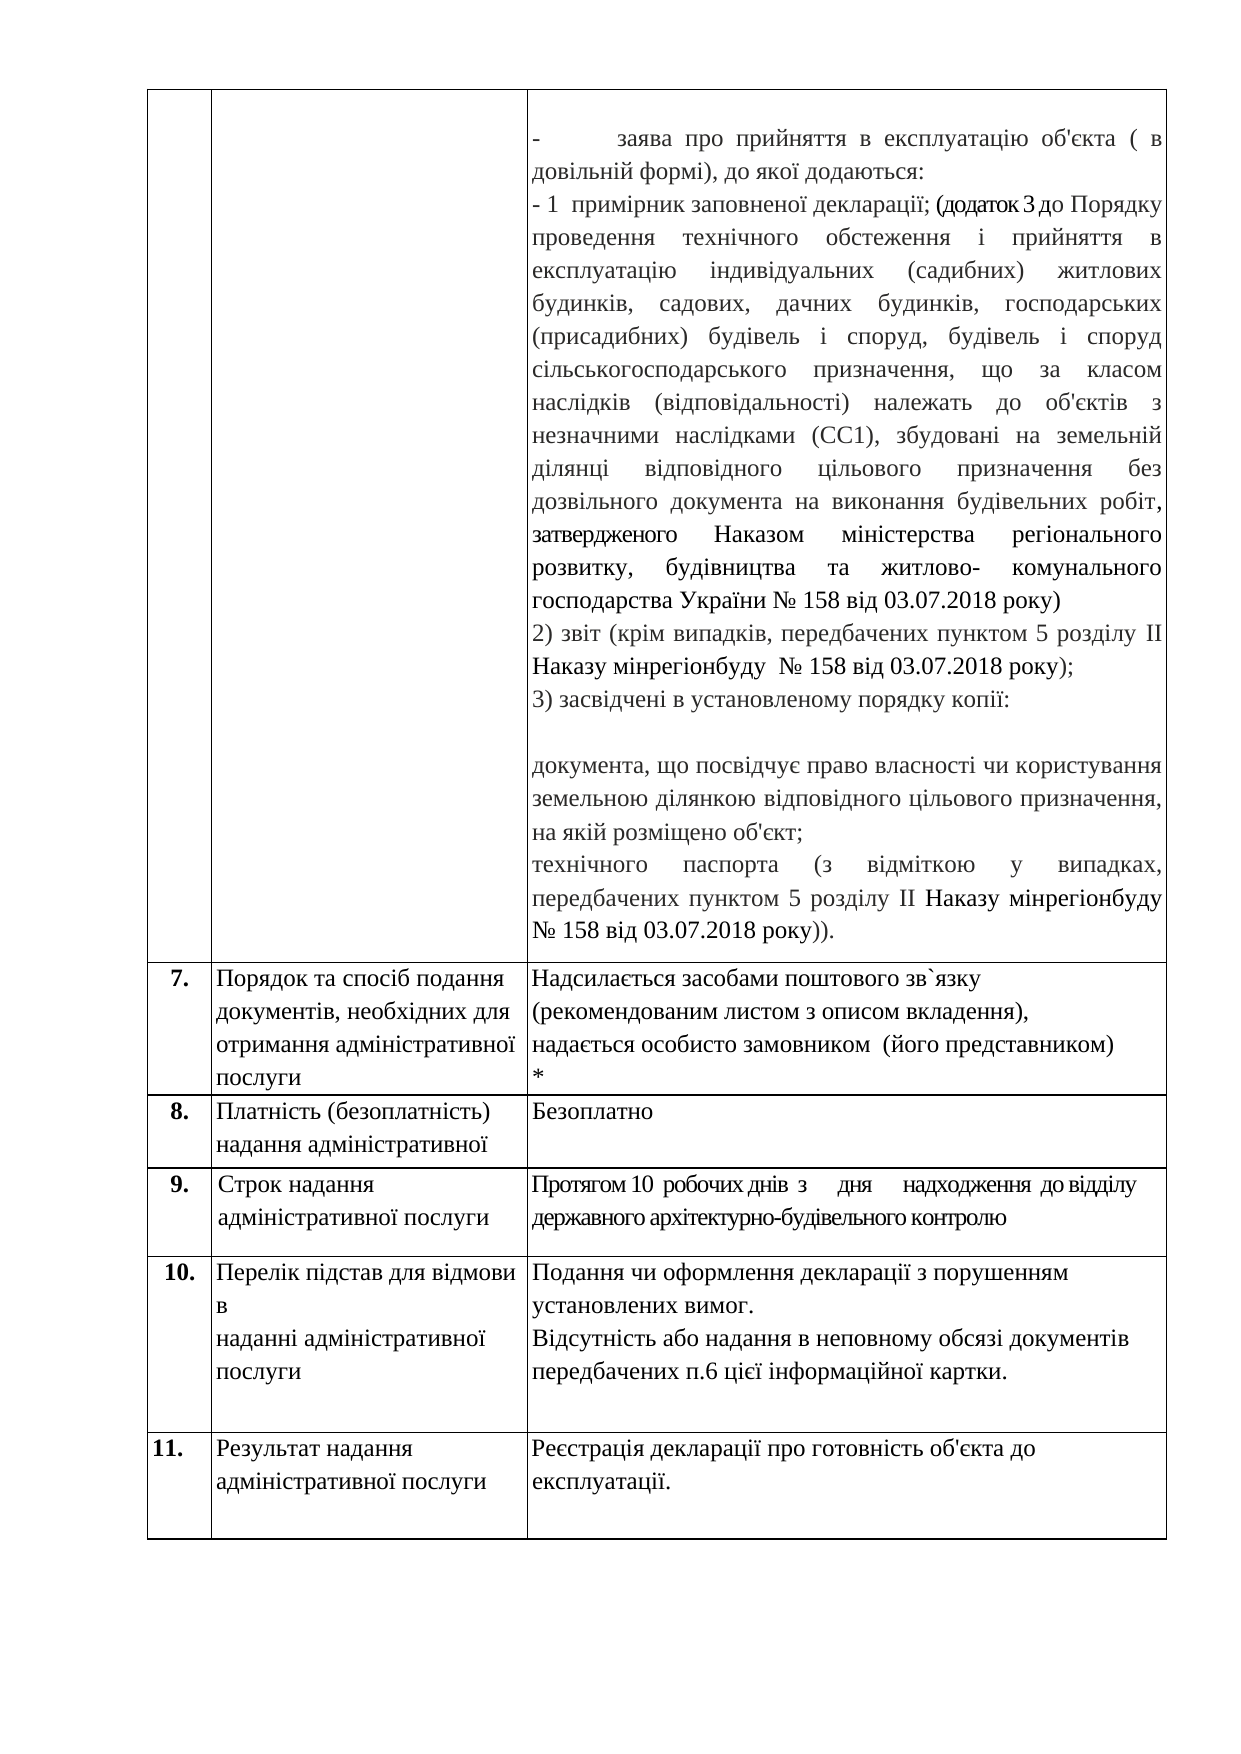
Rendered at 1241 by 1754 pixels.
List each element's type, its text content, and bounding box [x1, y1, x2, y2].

table_cell - заява про прийняття в експлуатацію об'єкта ( в довільній формі), до якої додаються: - 1 примірник заповненої декларації; (додаток 3 до Порядку проведення технічного обстеження і прийняття в експлуатацію індивідуальних (садибних) житлових будинків, садових, дачних будинків, господарських (присадибних) будівель і споруд, будівель і споруд сільськогосподарського призначення, що за класом наслідків (відповідальності) належать до об'єктів з незначними наслідками (СС1), збудовані на земельній ділянці відповідного цільового призначення без дозвільного документа на виконання будівельних робіт, затвердженого Наказом міністерства регіонального розвитку, будівництва та житлово- комунального господарства України № 158 від 03.07.2018 року) 2) звіт (крім випадків, передбачених пунктом 5 розділу II Наказу мінрегіонбуду № 158 від 03.07.2018 року); 3) засвідчені в установленому порядку копії: документа, що посвідчує право власності чи користування земельною ділянкою відповідного цільового призначення, на якій розміщено об'єкт; технічного паспорта (з відміткою у випадках, передбачених пунктом 5 розділу II Наказу мінрегіонбуду № 158 від 03.07.2018 року)). [528, 90, 1166, 962]
table_cell Протягом 10 робочих днів з дня надходження до відділу державного архітектурно-будівельного контролю [528, 1169, 1166, 1256]
table_cell [212, 90, 527, 962]
table_cell Платність (безоплатність) надання адміністративної послуги [212, 1096, 527, 1167]
table_cell Надсилається засобами поштового зв`язку (рекомендованим листом з описом вкладення), надається особисто замовником (його представником) * [528, 963, 1166, 1094]
table_cell 10. [148, 1257, 211, 1431]
table_cell Реєстрація декларації про готовність об'єкта до експлуатації. [528, 1433, 1166, 1538]
table_cell 8. [148, 1096, 211, 1167]
table_cell [148, 90, 211, 962]
table_cell Безоплатно [528, 1096, 1166, 1167]
table_cell Порядок та спосіб подання документів, необхідних для отримання адміністративної послуги [212, 963, 527, 1094]
table_cell Строк надання адміністративної послуги [212, 1169, 527, 1256]
table_cell 7. [148, 963, 211, 1094]
table_cell 11. [148, 1433, 211, 1538]
table_cell Результат надання адміністративної послуги [212, 1433, 527, 1538]
table_cell Перелік підстав для відмови в наданні адміністративної послуги [212, 1257, 527, 1431]
table_cell Подання чи оформлення декларації з порушенням установлених вимог. Відсутність або надання в неповному обсязі документів передбачених п.6 цієї інформаційної картки. [528, 1257, 1166, 1431]
table_cell 9. [148, 1169, 211, 1256]
